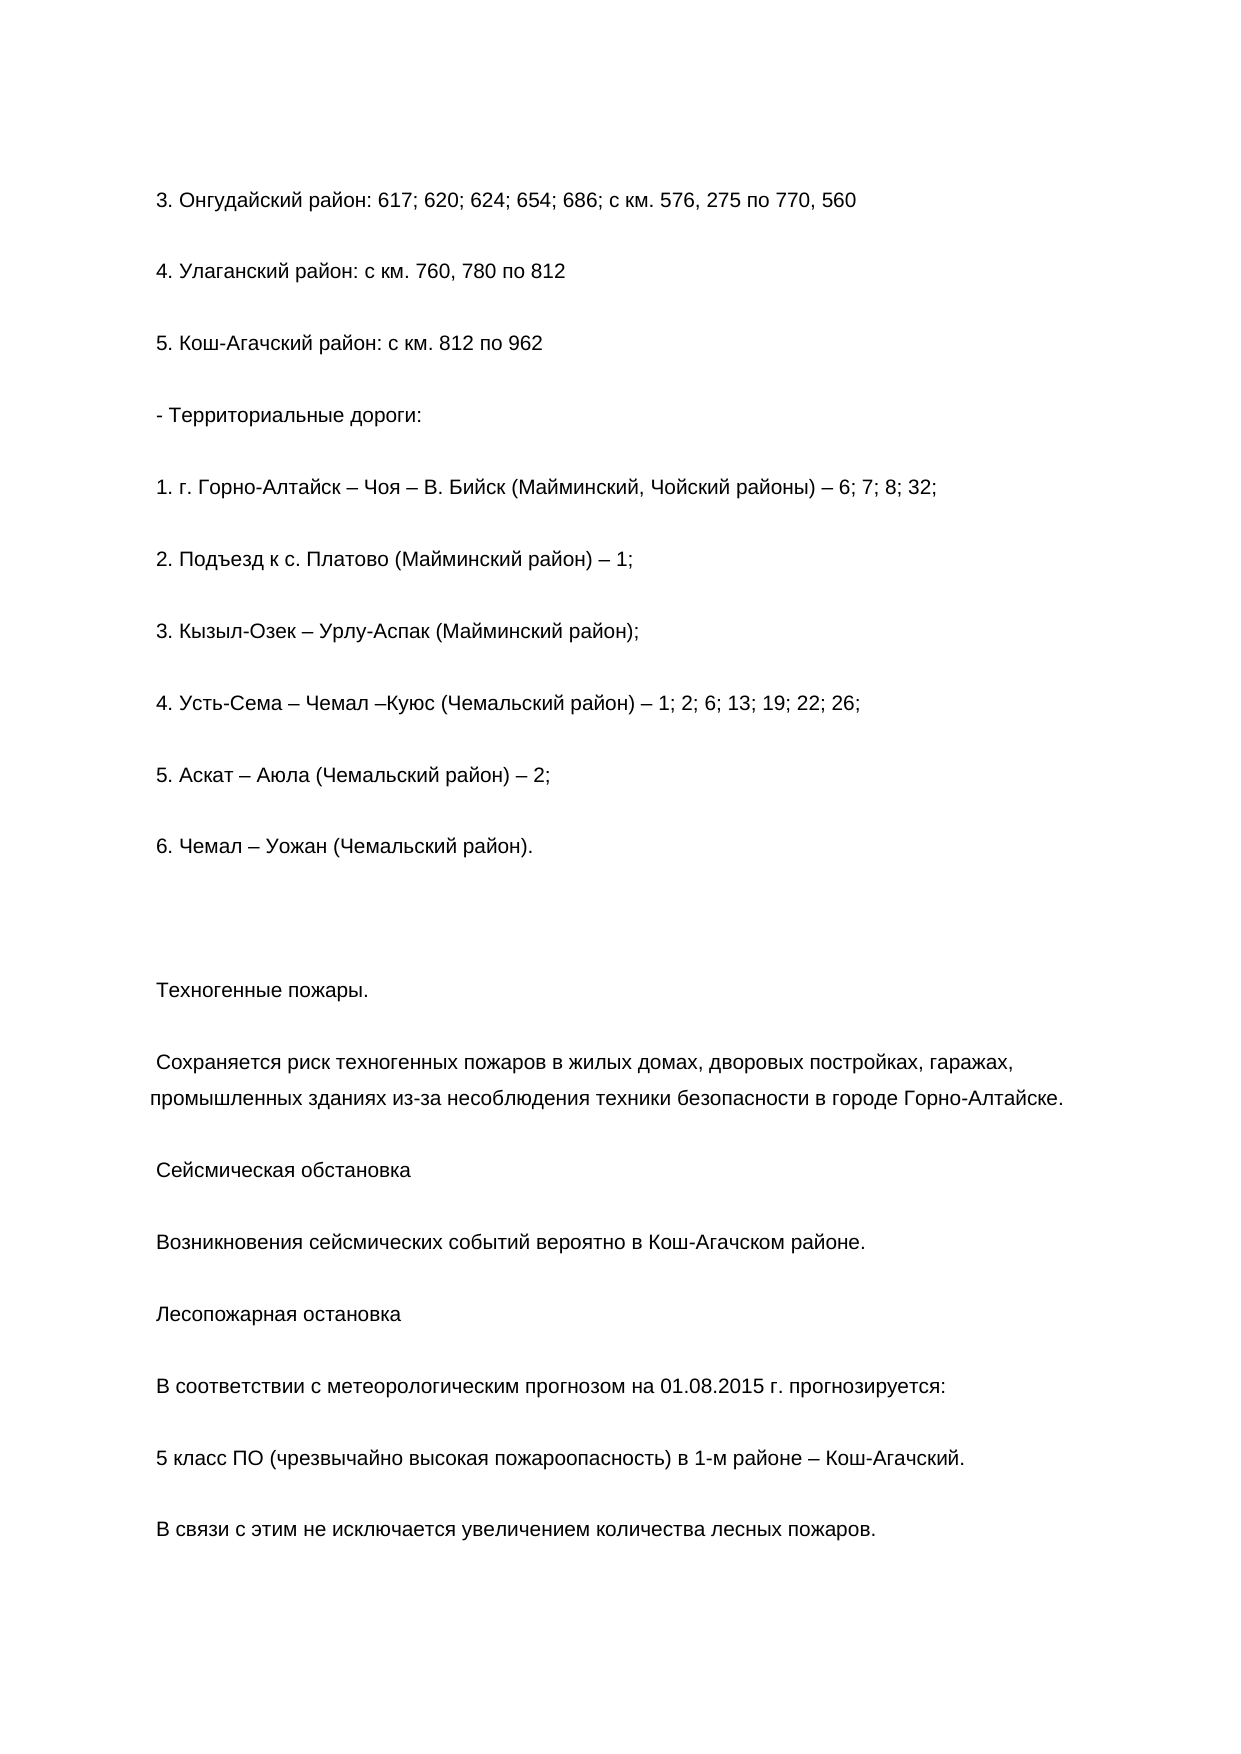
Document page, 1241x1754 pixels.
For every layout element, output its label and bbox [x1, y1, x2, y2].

table_cell [140, 150, 1078, 1577]
